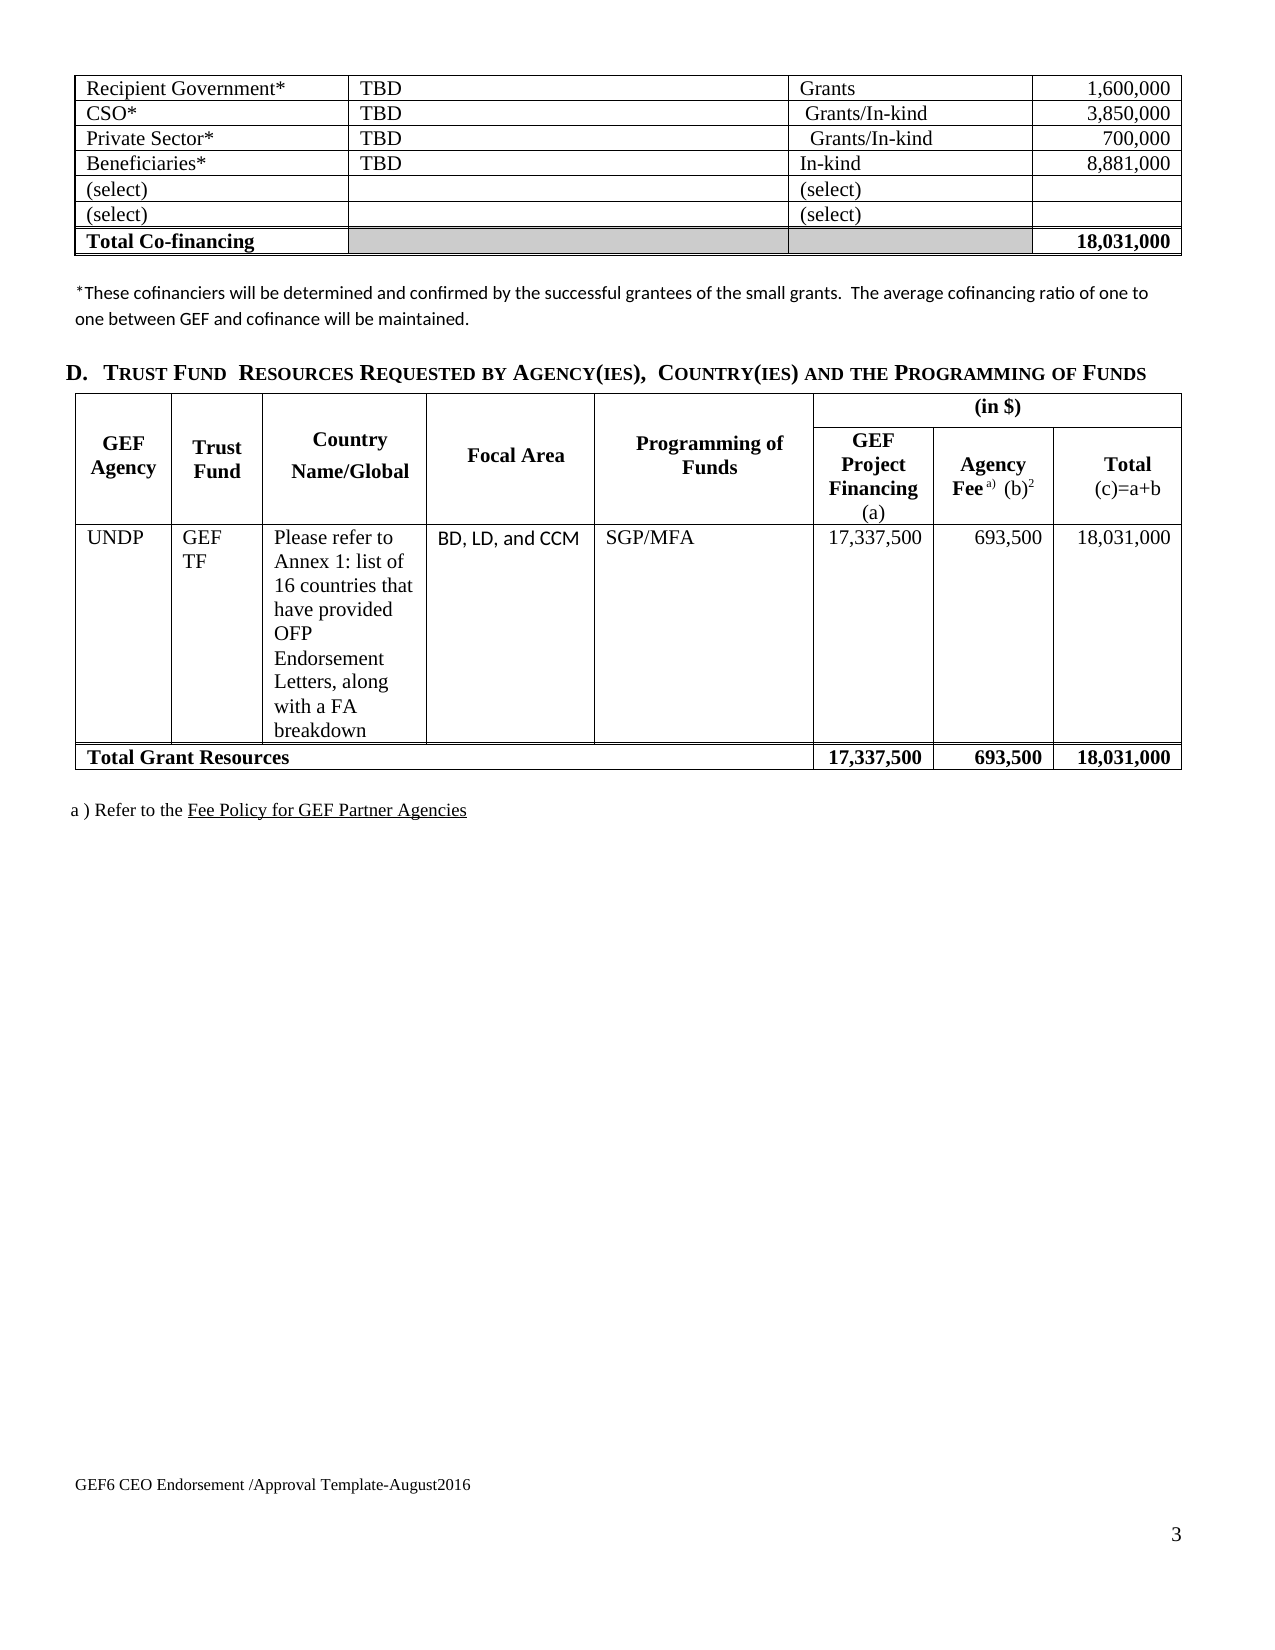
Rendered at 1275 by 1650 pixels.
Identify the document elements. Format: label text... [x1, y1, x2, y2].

list Trust Fund Resources Requested by Agency(ies), Country(ies) and the Programming of Funds [66, 359, 1181, 385]
table_cell [76, 176, 348, 201]
table_cell 17,337,500 [814, 745, 933, 769]
table_cell Grants/In-kind [789, 101, 1032, 125]
table_cell Total Grant Resources [76, 745, 813, 769]
table_cell GEF Project Financing (a) [814, 428, 933, 524]
table_cell Agency Fee a) (b)2 [934, 428, 1053, 524]
table_cell 8,881,000 [1033, 151, 1181, 175]
table_cell UNDP [76, 525, 171, 742]
table_cell Total (c)=a+b [1054, 428, 1181, 524]
table_cell Total Co-financing [76, 229, 348, 253]
table_cell GEF TF [172, 525, 262, 742]
table_cell 1,600,000 [1033, 76, 1181, 100]
table_cell 693,500 [934, 525, 1053, 742]
table_cell Grants/In-kind [789, 126, 1032, 150]
text a ) Refer to the Fee Policy for GEF Partner Agencies [0, 799, 1181, 820]
table_cell Beneficiaries* [76, 151, 348, 175]
table_cell 3,850,000 [1033, 101, 1181, 125]
text *These cofinanciers will be determined and confirmed by the successful grantees of the small grants. The average cofinancing ratio of one to one between GEF and cofinance will be maintained. [75, 281, 1181, 330]
table_cell Recipient Government* [76, 76, 348, 100]
table_cell BD, LD, and CCM [427, 525, 594, 742]
table_cell [1033, 202, 1181, 226]
table_header (in $) [814, 394, 1181, 427]
table_cell [789, 176, 1032, 201]
table_cell [76, 202, 348, 226]
table_cell Grants [789, 76, 1032, 100]
table_cell 700,000 [1033, 126, 1181, 150]
table_cell [349, 229, 788, 253]
table_cell [789, 229, 1032, 253]
table_cell TBD [349, 126, 788, 150]
table_cell TBD [349, 101, 788, 125]
table_cell [789, 202, 1032, 226]
table_header Trust Fund [172, 394, 262, 524]
table_cell Private Sector* [76, 126, 348, 150]
table_cell [349, 176, 788, 201]
table_cell CSO* [76, 101, 348, 125]
table_cell 18,031,000 [1033, 229, 1181, 253]
table_cell 18,031,000 [1054, 745, 1181, 769]
table_cell 18,031,000 [1054, 525, 1181, 742]
table_cell SGP/MFA [595, 525, 813, 742]
table_header Focal Area [427, 394, 594, 524]
table_header Programming of Funds [595, 394, 813, 524]
table_cell [1033, 176, 1181, 201]
table_header GEF Agency [76, 394, 171, 524]
table_cell [349, 202, 788, 226]
table_cell In-kind [789, 151, 1032, 175]
table_cell Please refer to Annex 1: list of 16 countries that have provided OFP Endorsement Letters, along with a FA breakdown [263, 525, 426, 742]
table_cell 17,337,500 [814, 525, 933, 742]
table_cell 693,500 [934, 745, 1053, 769]
table_cell TBD [349, 76, 788, 100]
table_cell TBD [349, 151, 788, 175]
table_header Country Name/Global [263, 394, 426, 524]
